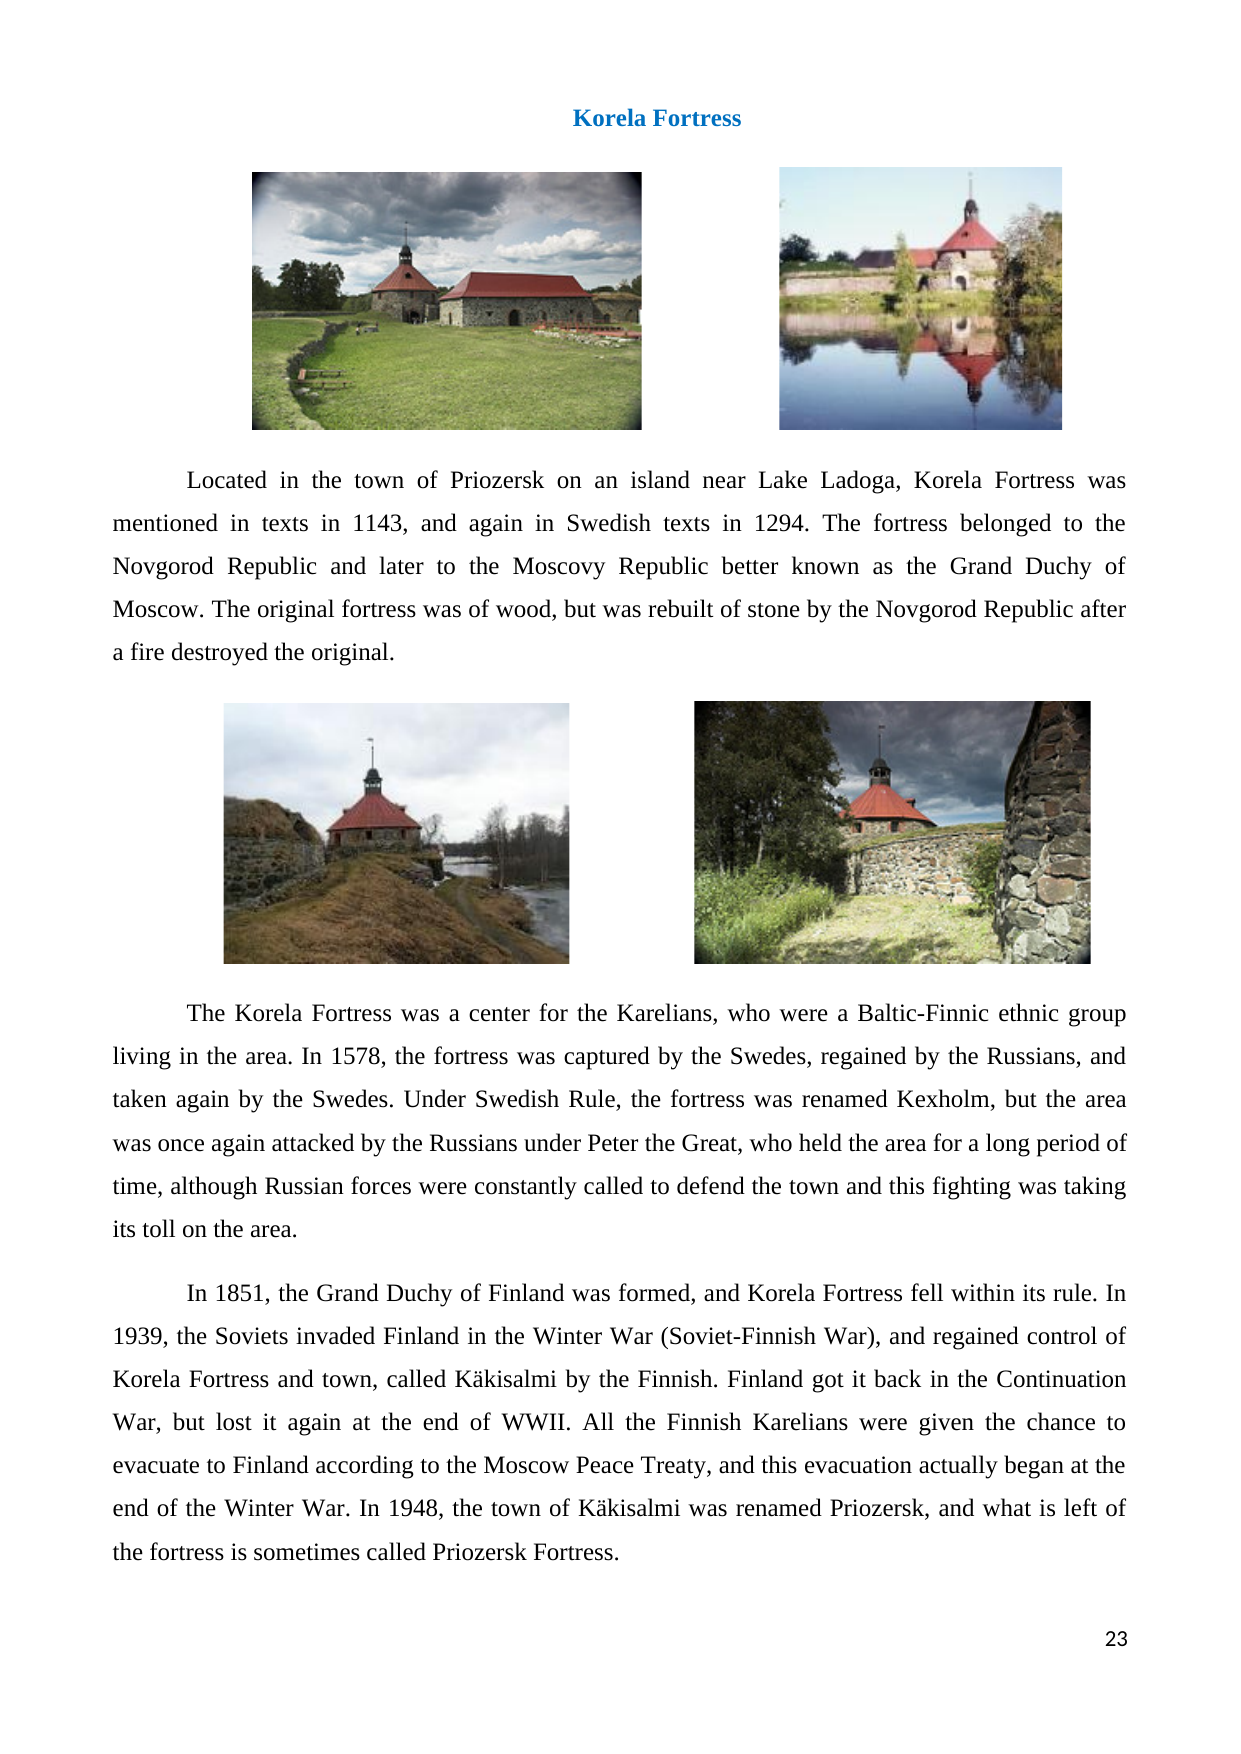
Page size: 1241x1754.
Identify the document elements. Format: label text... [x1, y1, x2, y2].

text Located in the town of Priozersk on an island near Lake Ladoga, Korela Fortress was mentioned in texts in 1143, and again in Swedish texts in 1294. The fortress belonged to the Novgorod Republic and later to the Moscovy Republic better known as the Grand Duchy of Moscow. The original fortress was of wood, but was rebuilt of stone by the Novgorod Republic after a fire destroyed the original. [112, 465, 1128, 666]
picture [694, 701, 1091, 964]
picture [779, 167, 1063, 430]
text In 1851, the Grand Duchy of Finland was formed, and Korela Fortress fell within its rule. In 1939, the Soviets invaded Finland in the Winter War (Soviet-Finnish War), and regained control of Korela Fortress and town, called Käkisalmi by the Finnish. Finland got it back in the Continuation War, but lost it again at the end of WWII. All the Finnish Karelians were given the chance to evacuate to Finland according to the Moscow Peace Treaty, and this evacuation actually began at the end of the Winter War. In 1948, the town of Käkisalmi was renamed Priozersk, and what is left of the fortress is sometimes called Priozersk Fortress. [112, 1278, 1128, 1565]
picture [223, 703, 570, 964]
text The Korela Fortress was a center for the Karelians, who were a Baltic-Finnic ethnic group living in the area. In 1578, the fortress was captured by the Swedes, regained by the Russians, and taken again by the Swedes. Under Swedish Rule, the fortress was renamed Kexholm, but the area was once again attacked by the Russians under Peter the Great, who held the area for a long period of time, although Russian forces were constantly called to defend the town and this fighting was taking its toll on the area. [112, 998, 1128, 1243]
picture [252, 172, 642, 430]
text Korela Fortress [112, 103, 1128, 132]
